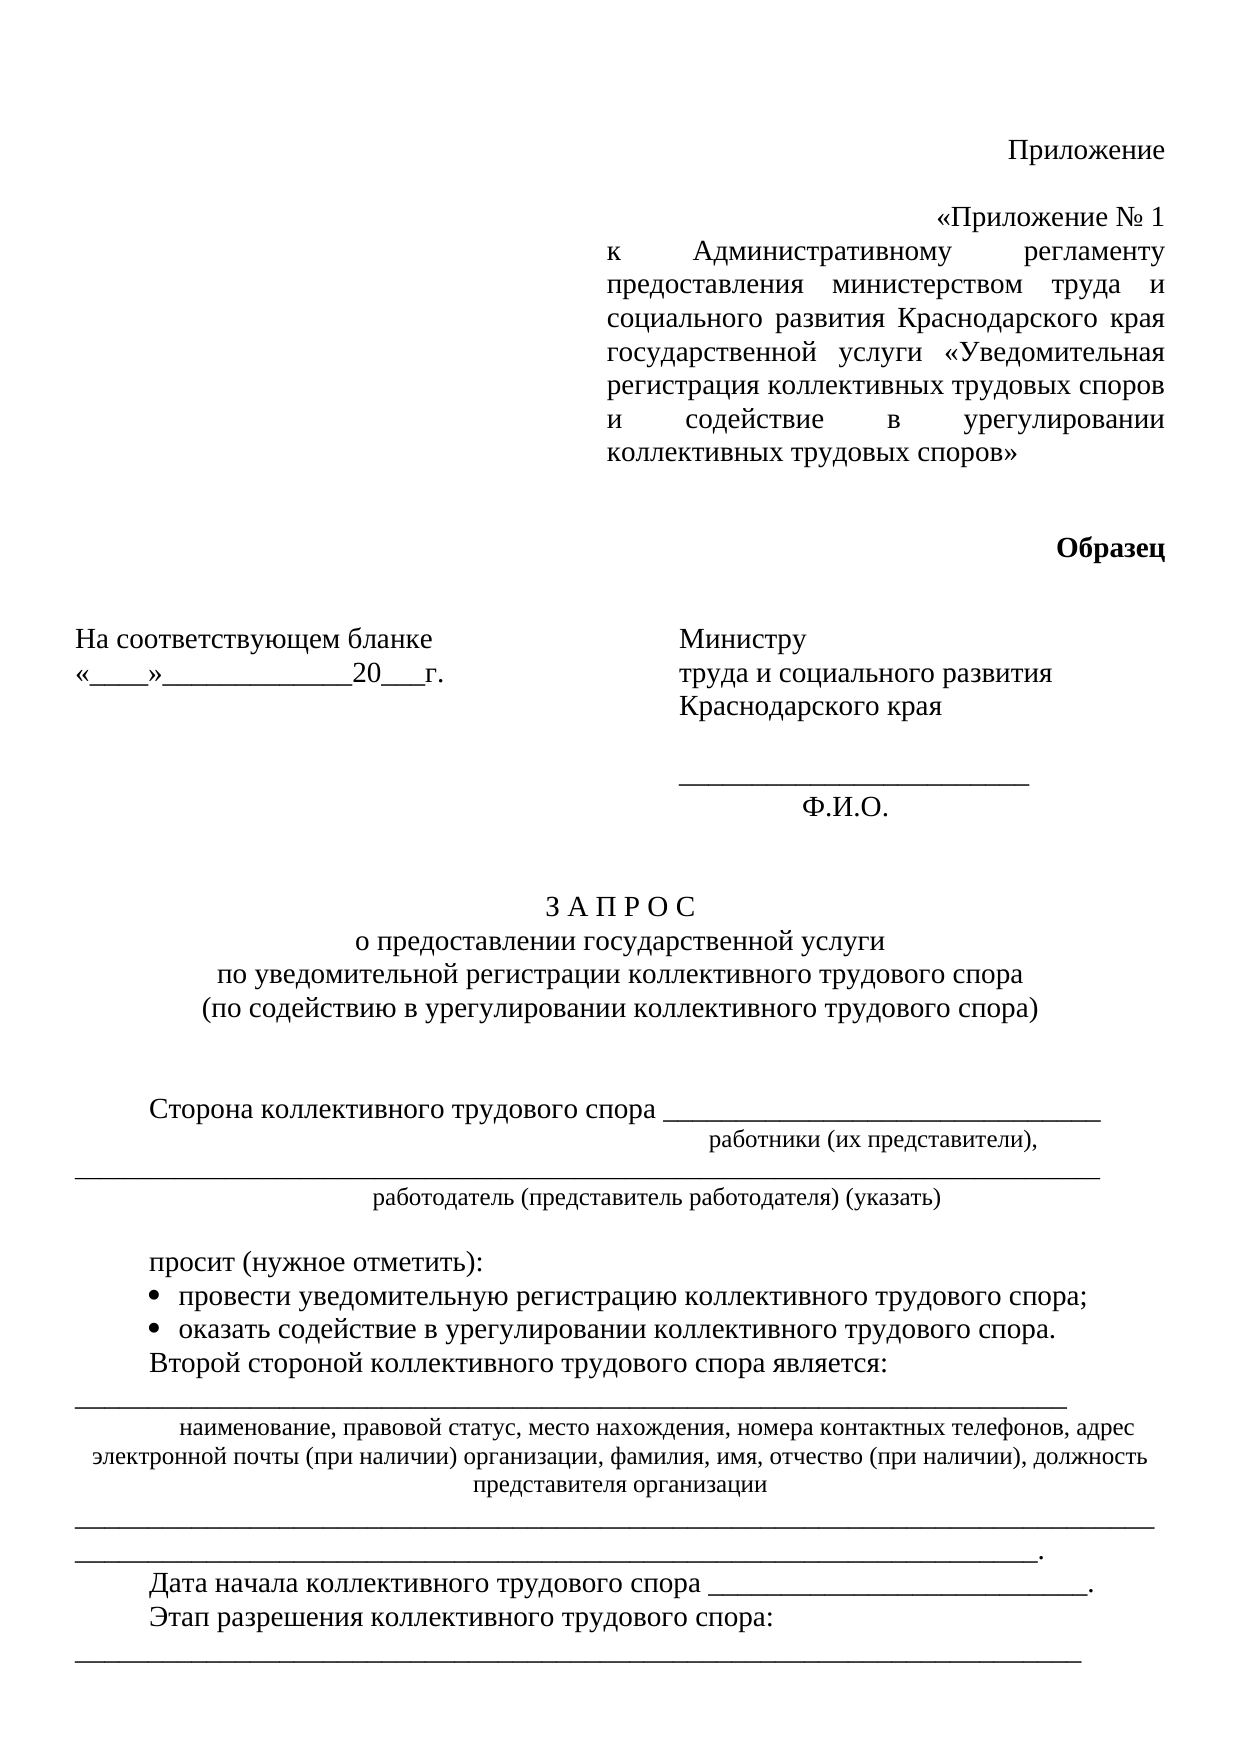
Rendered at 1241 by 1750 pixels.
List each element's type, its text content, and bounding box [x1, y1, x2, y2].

text ____________________________________________________________________________________________________________________________________________. [75, 1498, 1165, 1565]
text _____________________________________________________________________ [75, 1632, 1165, 1666]
text о предоставлении государственной услуги [75, 923, 1165, 957]
text «Приложение № 1 [600, 199, 1165, 233]
text __________________________________________________________________________________ [75, 1153, 1165, 1182]
text провести уведомительную регистрацию коллективного трудового спора; [149, 1278, 1165, 1311]
text Сторона коллективного трудового спора ______________________________ [75, 1091, 1165, 1124]
text ____________________________________________________________________ [75, 1378, 1165, 1412]
text работники (их представители), [75, 1124, 1165, 1153]
table_header Министру труда и социального развития Краснодарского края ________________________ Ф.И.О. [638, 621, 1073, 822]
text З А П Р О С [75, 889, 1165, 923]
text Дата начала коллективного трудового спора __________________________. [75, 1565, 1165, 1599]
text оказать содействие в урегулировании коллективного трудового спора. [149, 1311, 1165, 1345]
text просит (нужное отметить): [75, 1244, 1165, 1278]
text Этап разрешения коллективного трудового спора: [75, 1599, 1165, 1632]
text Приложение [600, 132, 1165, 166]
text наименование, правовой статус, место нахождения, номера контактных телефонов, адрес электронной почты (при наличии) организации, фамилия, имя, отчество (при наличии), должность представителя организации [75, 1412, 1165, 1498]
text работодатель (представитель работодателя) (указать) [75, 1182, 1165, 1211]
text к Административному регламенту предоставления министерством труда и социального развития Краснодарского края государственной услуги «Уведомительная регистрация коллективных трудовых споров и содействие в урегулировании коллективных трудовых споров» [607, 233, 1165, 468]
text Образец [600, 530, 1165, 564]
text по уведомительной регистрации коллективного трудового спора [75, 957, 1165, 990]
table_header На соответствующем бланке «____»_____________20___г. [64, 621, 637, 822]
text (по содействию в урегулировании коллективного трудового спора) [75, 990, 1165, 1024]
text Второй стороной коллективного трудового спора является: [75, 1345, 1165, 1378]
